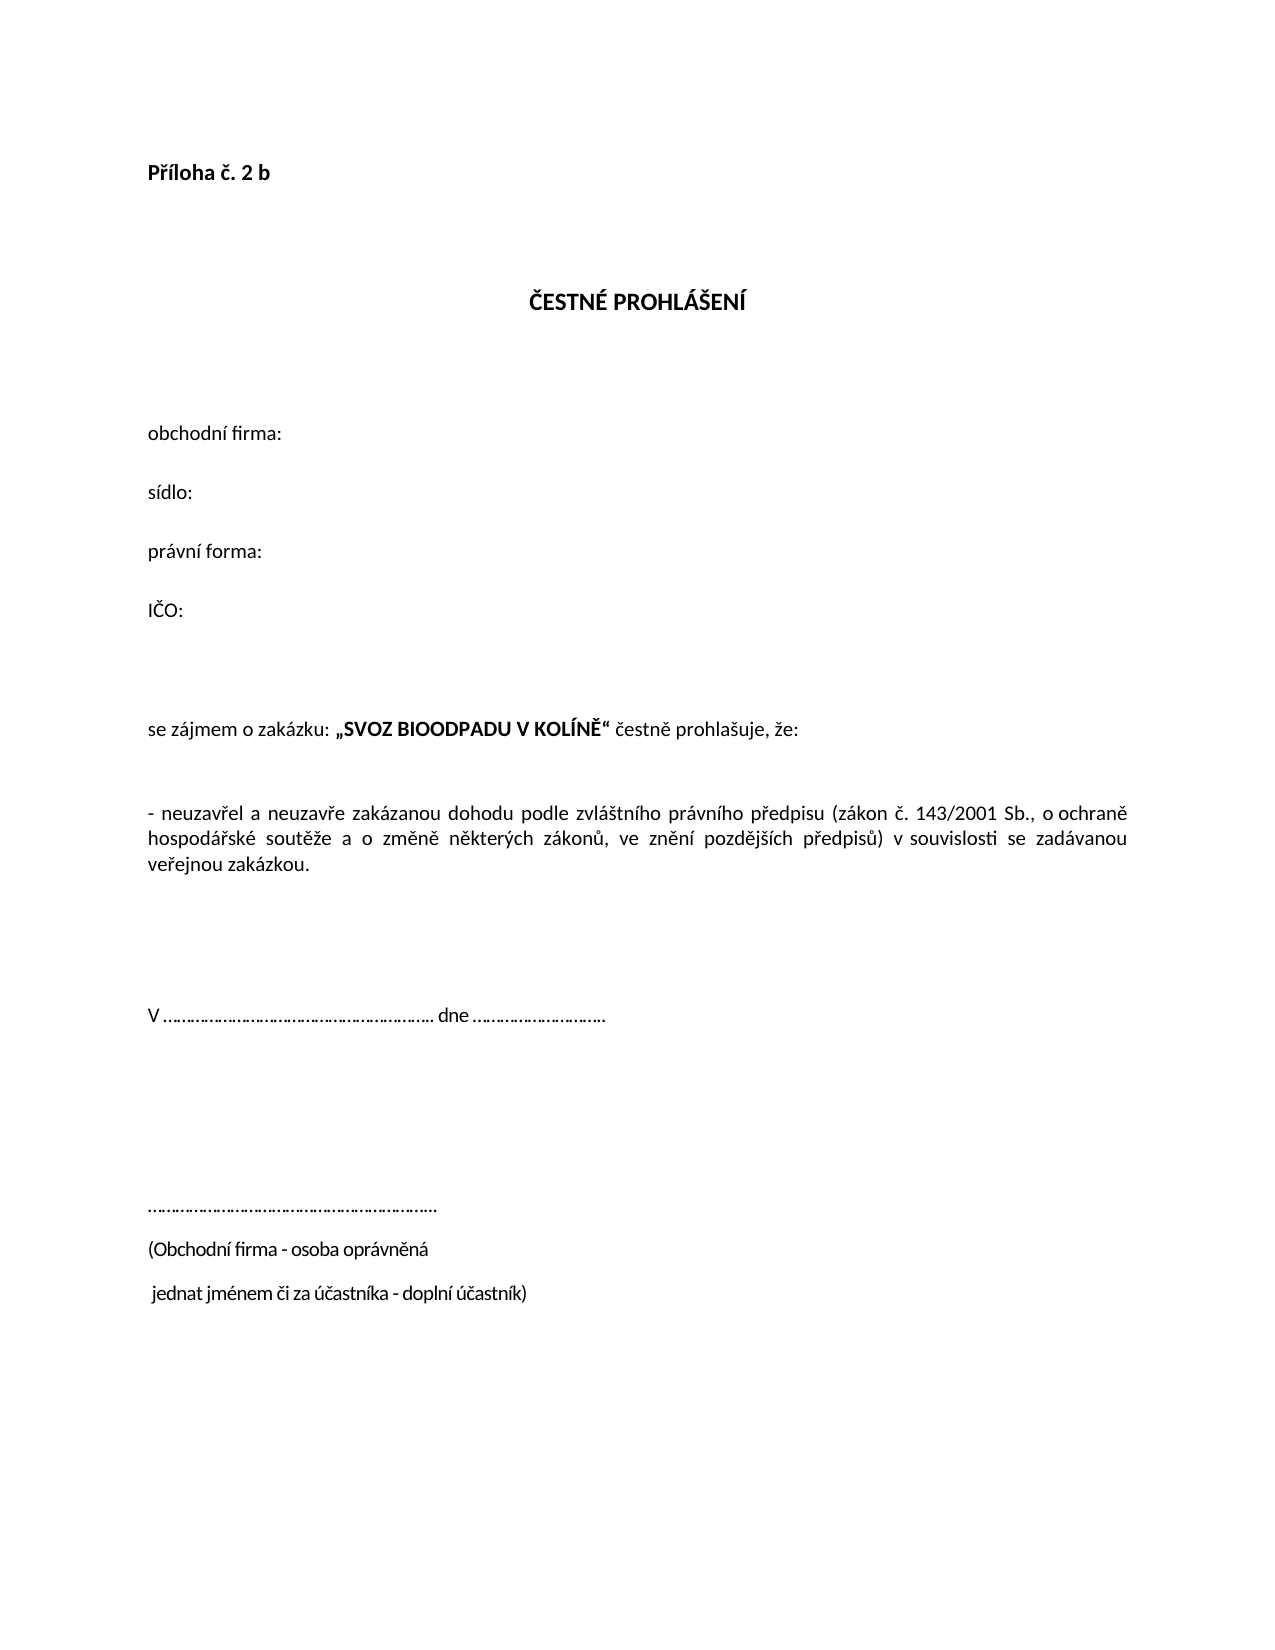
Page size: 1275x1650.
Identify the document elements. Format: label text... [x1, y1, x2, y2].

text ČESTNÉ PROHLÁŠENÍ [148, 286, 1127, 317]
text Příloha č. 2 b [148, 158, 1127, 186]
text - neuzavřel a neuzavře zakázanou dohodu podle zvláštního právního předpisu (zákon č. 143/2001 Sb., o ochraně hospodářské soutěže a o změně některých zákonů, ve znění pozdějších předpisů) v souvislosti se zadávanou veřejnou zakázkou. [148, 800, 1127, 876]
text obchodní firma: [148, 420, 1127, 446]
text (Obchodní firma - osoba oprávněná [148, 1238, 1127, 1261]
text ……………………………………………………... [148, 1195, 1127, 1217]
text právní forma: [148, 538, 1127, 564]
text jednat jménem či za účastníka - doplní účastník) [148, 1282, 1127, 1305]
text V ………………………………………………….. dne ……………………….. [148, 1004, 1127, 1027]
text IČO: [148, 597, 1127, 623]
text sídlo: [148, 479, 1127, 505]
text se zájmem o zakázku: „SVOZ BIOODPADU V KOLÍNĚ“ čestně prohlašuje, že: [148, 715, 1127, 742]
